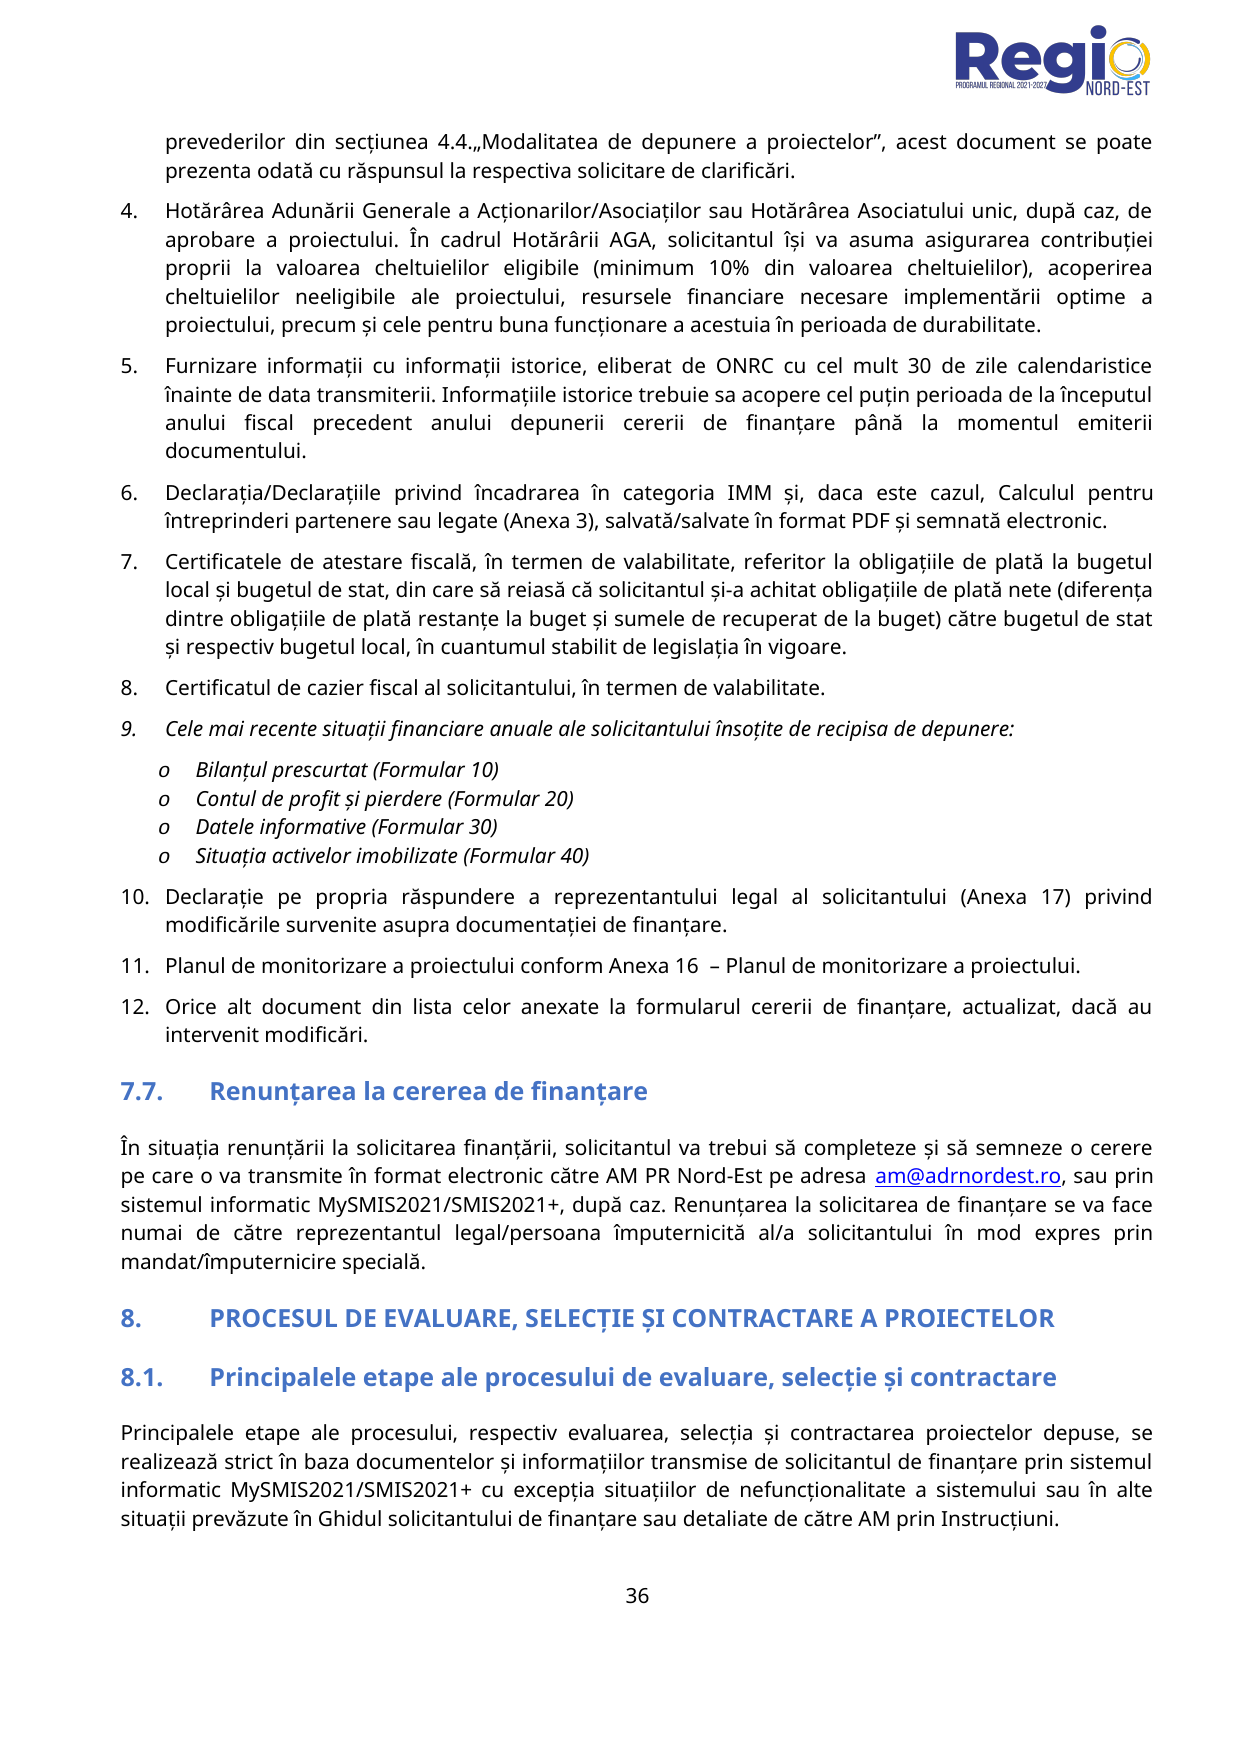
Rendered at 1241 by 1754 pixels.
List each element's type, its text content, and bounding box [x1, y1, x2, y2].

subtitle Principalele etape ale procesului de evaluare, selecție și contractare [120, 1359, 1154, 1393]
list Planul de monitorizare a proiectului conform Anexa 16 – Planul de monitorizare a proiectului. [120, 951, 1154, 979]
text În situația renunțării la solicitarea finanțării, solicitantul va trebui să completeze și să semneze o cerere pe care o va transmite în format electronic către AM PR Nord-Est pe adresa am@adrnordest.ro, sau prin sistemul informatic MySMIS2021/SMIS2021+, după caz. Renunțarea la solicitarea de finanțare se va face numai de către reprezentantul legal/persoana împuternicită al/a solicitantului în mod expres prin mandat/împuternicire specială. [120, 1133, 1154, 1275]
list Hotărârea Adunării Generale a Acționarilor/Asociaților sau Hotărârea Asociatului unic, după caz, de aprobare a proiectului. În cadrul Hotărârii AGA, solicitantul își va asuma asigurarea contribuției proprii la valoarea cheltuielilor eligibile (minimum 10% din valoarea cheltuielilor), acoperirea cheltuielilor neeligibile ale proiectului, resursele financiare necesare implementării optime a proiectului, precum și cele pentru buna funcționare a acestuia în perioada de durabilitate. [120, 197, 1154, 339]
list Certificatul de cazier fiscal al solicitantului, în termen de valabilitate. [120, 673, 1154, 702]
list Orice alt document din lista celor anexate la formularul cererii de finanțare, actualizat, dacă au intervenit modificări. [120, 992, 1154, 1049]
picture [952, 20, 1154, 99]
list Cele mai recente situații financiare anuale ale solicitantului însoțite de recipisa de depunere: [120, 714, 1154, 743]
list Certificatele de atestare fiscală, în termen de valabilitate, referitor la obligațiile de plată la bugetul local și bugetul de stat, din care să reiasă că solicitantul și-a achitat obligațiile de plată nete (diferența dintre obligațiile de plată restanțe la buget și sumele de recuperat de la buget) către bugetul de stat și respectiv bugetul local, în cuantumul stabilit de legislația în vigoare. [120, 547, 1154, 661]
list Furnizare informații cu informații istorice, eliberat de ONRC cu cel mult 30 de zile calendaristice înainte de data transmiterii. Informațiile istorice trebuie sa acopere cel puțin perioada de la începutul anului fiscal precedent anului depunerii cererii de finanțare până la momentul emiterii documentului. [120, 351, 1154, 465]
subtitle Renunțarea la cererea de finanțare [120, 1074, 1154, 1108]
subtitle PROCESUL DE EVALUARE, SELECȚIE ȘI CONTRACTARE A PROIECTELOR [120, 1300, 1154, 1334]
text Principalele etape ale procesului, respectiv evaluarea, selecția și contractarea proiectelor depuse, se realizează strict în baza documentelor și informațiilor transmise de solicitantul de finanțare prin sistemul informatic MySMIS2021/SMIS2021+ cu excepția situațiilor de nefuncționalitate a sistemului sau în alte situații prevăzute în Ghidul solicitantului de finanțare sau detaliate de către AM prin Instrucțiuni. [120, 1418, 1154, 1532]
list Bilanțul prescurtat (Formular 10) [158, 755, 1154, 784]
list Datele informative (Formular 30) [158, 812, 1154, 841]
list Declarația/Declarațiile privind încadrarea în categoria IMM și, daca este cazul, Calculul pentru întreprinderi partenere sau legate (Anexa 3), salvată/salvate în format PDF și semnată electronic. [120, 478, 1154, 534]
list Contul de profit și pierdere (Formular 20) [158, 784, 1154, 812]
list Declarație pe propria răspundere a reprezentantului legal al solicitantului (Anexa 17) privind modificările survenite asupra documentației de finanțare. [120, 882, 1154, 939]
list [165, 127, 1154, 184]
list Situația activelor imobilizate (Formular 40) [158, 841, 1154, 869]
